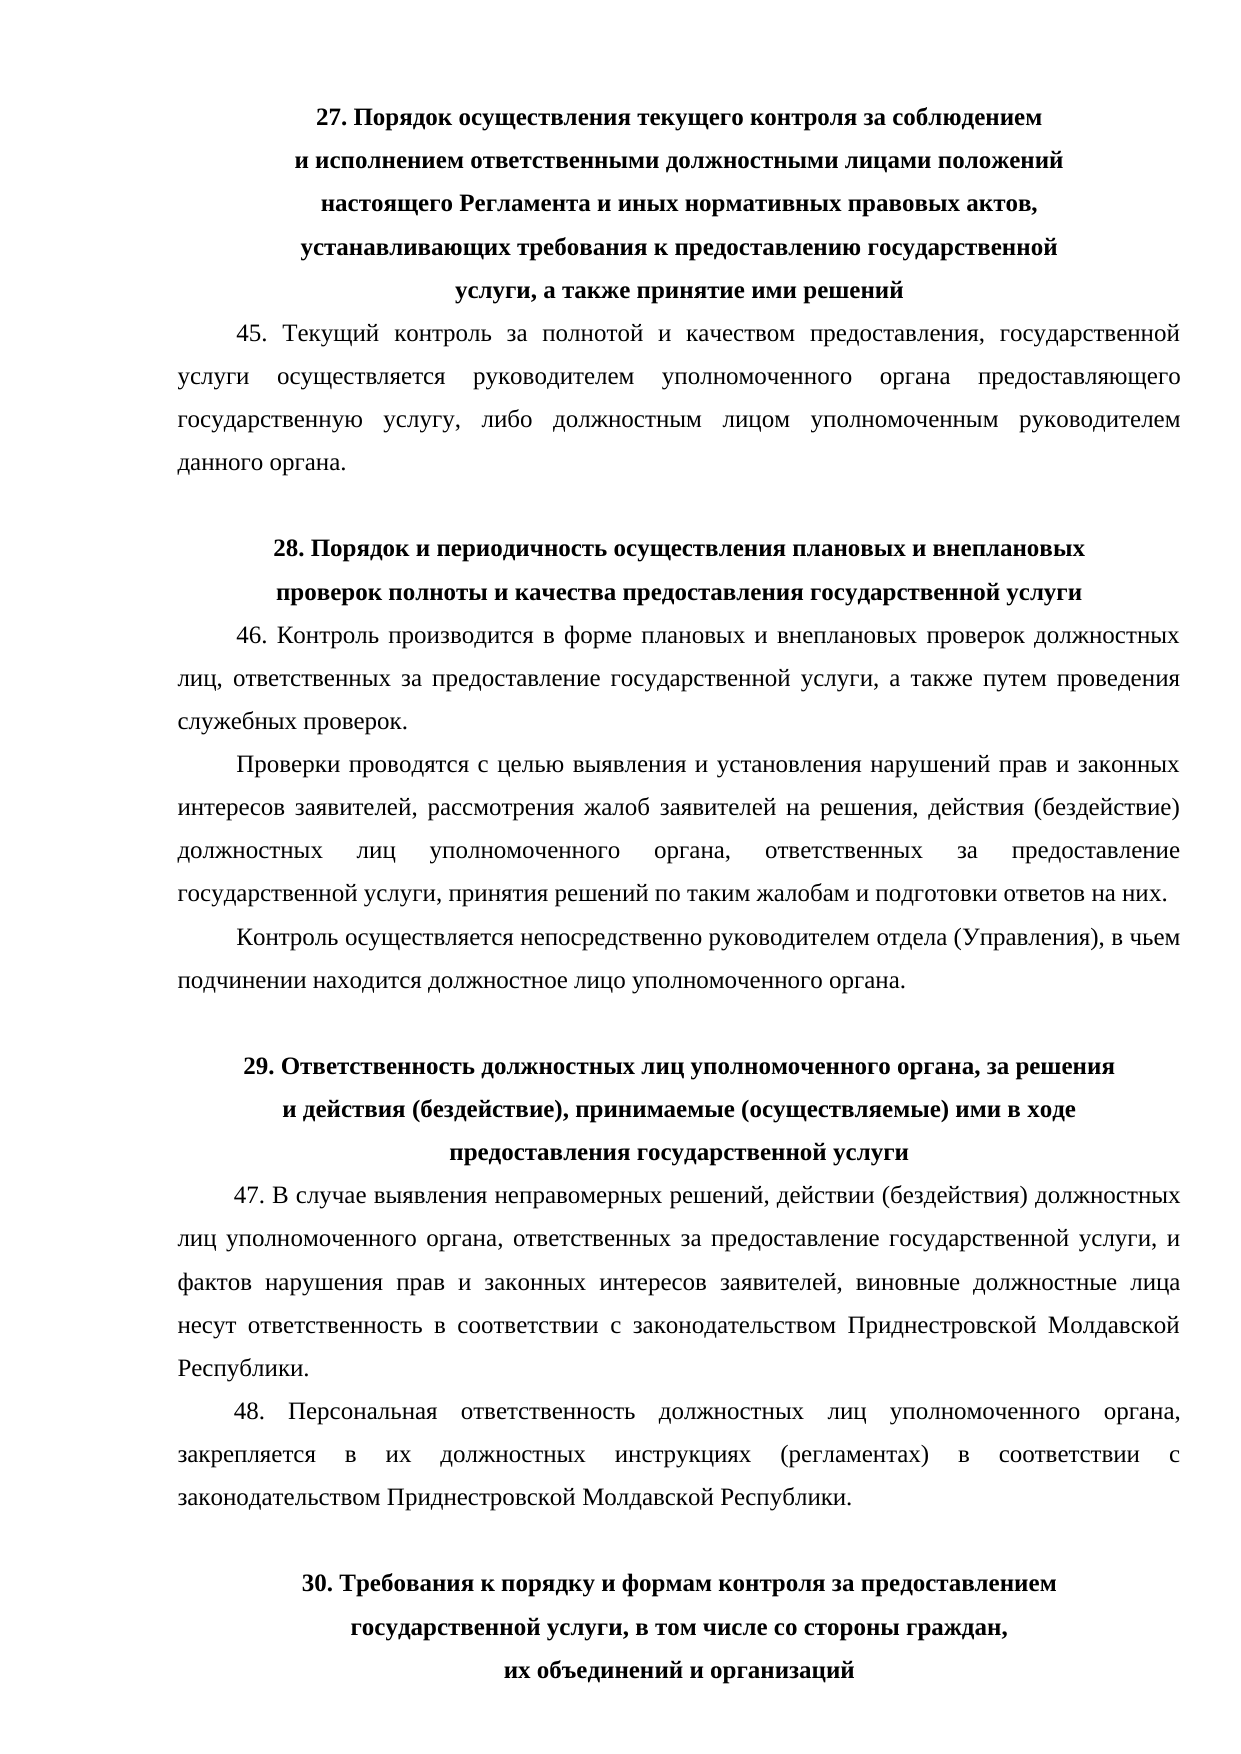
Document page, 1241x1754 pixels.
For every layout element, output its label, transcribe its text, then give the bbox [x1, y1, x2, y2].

text Проверки проводятся с целью выявления и установления нарушений прав и законных интересов заявителей, рассмотрения жалоб заявителей на решения, действия (бездействие) должностных лиц уполномоченного органа, ответственных за предоставление государственной услуги, принятия решений по таким жалобам и подготовки ответов на них. [177, 749, 1181, 907]
text Контроль осуществляется непосредственно руководителем отдела (Управления), в чьем подчинении находится должностное лицо уполномоченного органа. [177, 922, 1181, 993]
text 48. Персональная ответственность должностных лиц уполномоченного органа, закрепляется в их должностных инструкциях (регламентах) в соответствии с законодательством Приднестровской Молдавской Республики. [177, 1396, 1181, 1511]
text предоставления государственной услуги [177, 1137, 1181, 1166]
text государственной услуги, в том числе со стороны граждан, [177, 1612, 1181, 1640]
text 45. Текущий контроль за полнотой и качеством предоставления, государственной услуги осуществляется руководителем уполномоченного органа предоставляющего государственную услугу, либо должностным лицом уполномоченным руководителем данного органа. [177, 318, 1181, 476]
text 27. Порядок осуществления текущего контроля за соблюдением [177, 102, 1181, 131]
text 46. Контроль производится в форме плановых и внеплановых проверок должностных лиц, ответственных за предоставление государственной услуги, а также путем проведения служебных проверок. [177, 620, 1181, 735]
text настоящего Регламента и иных нормативных правовых актов, [177, 188, 1181, 217]
text 47. В случае выявления неправомерных решений, действии (бездействия) должностных лиц уполномоченного органа, ответственных за предоставление государственной услуги, и фактов нарушения прав и законных интересов заявителей, виновные должностные лица несут ответственность в соответствии с законодательством Приднестровской Молдавской Республики. [177, 1180, 1181, 1382]
text 29. Ответственность должностных лиц уполномоченного органа, за решения [177, 1051, 1181, 1080]
text их объединений и организаций [177, 1655, 1181, 1683]
text проверок полноты и качества предоставления государственной услуги [177, 577, 1181, 605]
text устанавливающих требования к предоставлению государственной [177, 232, 1181, 260]
text услуги, а также принятие ими решений [177, 275, 1181, 303]
text и исполнением ответственными должностными лицами положений [177, 145, 1181, 174]
text 30. Требования к порядку и формам контроля за предоставлением [177, 1568, 1181, 1597]
text и действия (бездействие), принимаемые (осуществляемые) ими в ходе [177, 1094, 1181, 1123]
text 28. Порядок и периодичность осуществления плановых и внеплановых [177, 533, 1181, 562]
